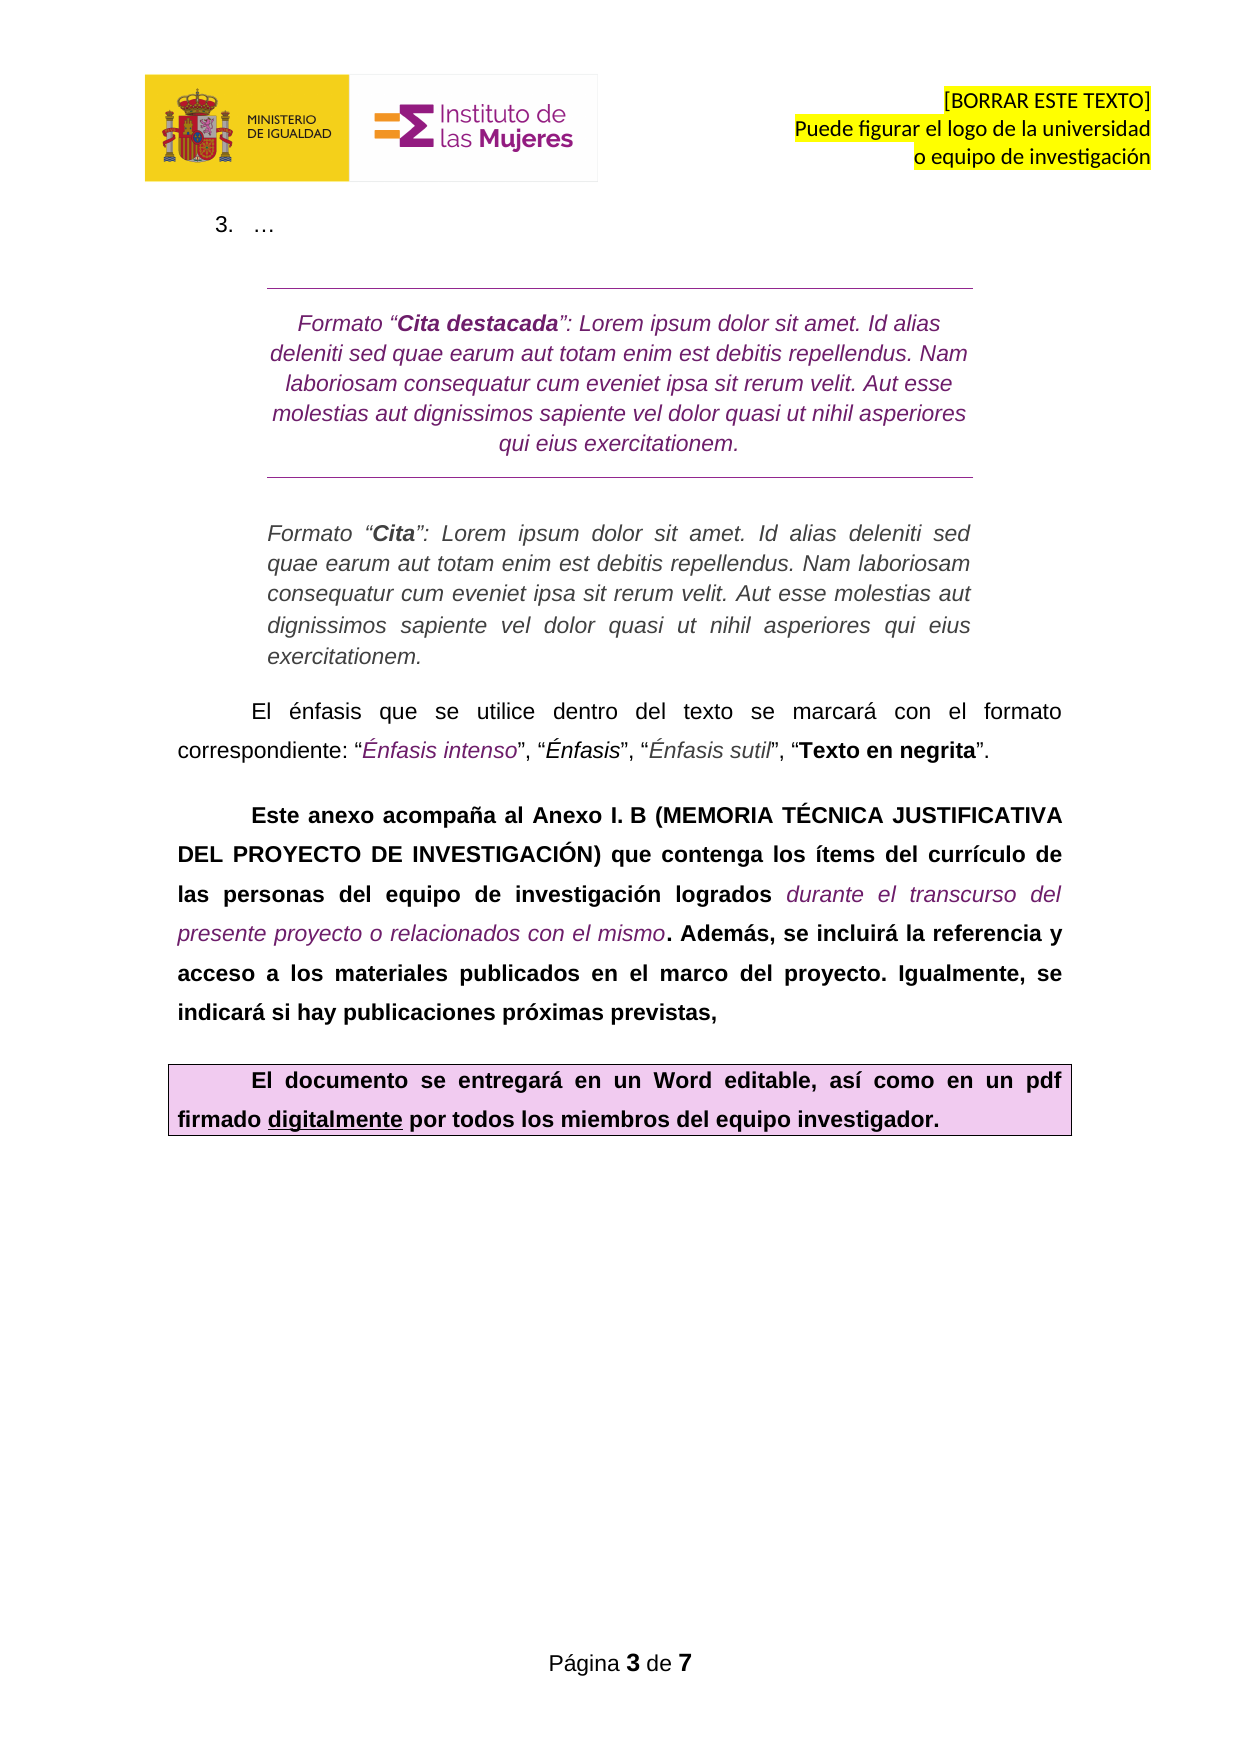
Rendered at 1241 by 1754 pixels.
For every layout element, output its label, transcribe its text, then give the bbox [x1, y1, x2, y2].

picture [144, 73, 599, 183]
text Este anexo acompaña al Anexo I. B (MEMORIA TÉCNICA JUSTIFICATIVA DEL PROYECTO DE INVESTIGACIÓN) que contenga los ítems del currículo de las personas del equipo de investigación logrados durante el transcurso del presente proyecto o relacionados con el mismo. Además, se incluirá la referencia y acceso a los materiales publicados en el marco del proyecto. Igualmente, se indicará si hay publicaciones próximas previstas, [177, 802, 1063, 1026]
text Formato “Cita destacada”: Lorem ipsum dolor sit amet. Id alias deleniti sed quae earum aut totam enim est debitis repellendus. Nam laboriosam consequatur cum eveniet ipsa sit rerum velit. Aut esse molestias aut dignissimos sapiente vel dolor quasi ut nihil asperiores qui eius exercitationem. [267, 289, 973, 477]
text El documento se entregará en un Word editable, así como en un pdf firmado digitalmente por todos los miembros del equipo investigador. [169, 1065, 1071, 1135]
text El énfasis que se utilice dentro del texto se marcará con el formato correspondiente: “Énfasis intenso”, “Énfasis”, “Énfasis sutil”, “Texto en negrita”. [177, 698, 1063, 764]
list … [215, 211, 1063, 237]
text Formato “Cita”: Lorem ipsum dolor sit amet. Id alias deleniti sed quae earum aut totam enim est debitis repellendus. Nam laboriosam consequatur cum eveniet ipsa sit rerum velit. Aut esse molestias aut dignissimos sapiente vel dolor quasi ut nihil asperiores qui eius exercitationem. [267, 520, 973, 669]
